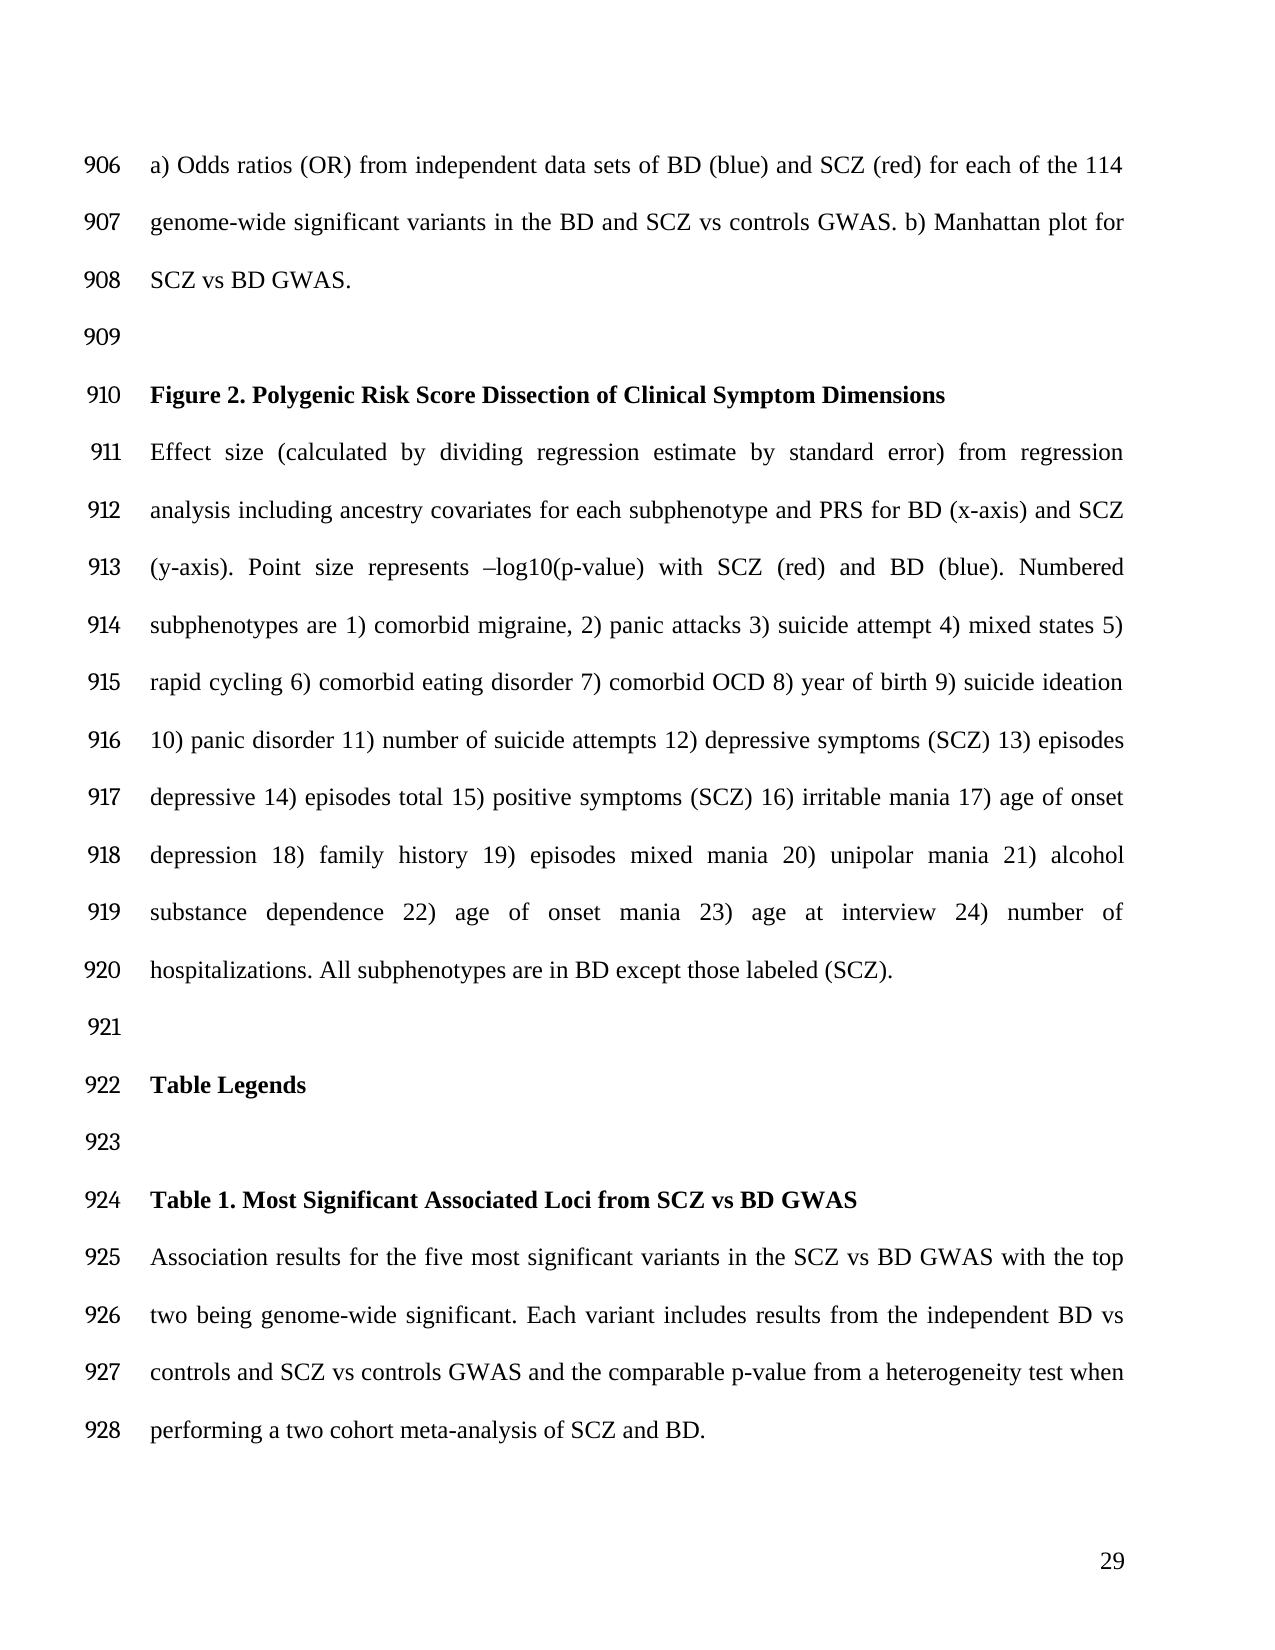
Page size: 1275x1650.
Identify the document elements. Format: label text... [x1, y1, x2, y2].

text Table Legends [150, 1070, 1125, 1099]
text Table 1. Most Significant Associated Loci from SCZ vs BD GWAS [150, 1185, 1125, 1214]
text Effect size (calculated by dividing regression estimate by standard error) from regression analysis including ancestry covariates for each subphenotype and PRS for BD (x-axis) and SCZ (y-axis). Point size represents –log10(p-value) with SCZ (red) and BD (blue). Numbered subphenotypes are 1) comorbid migraine, 2) panic attacks 3) suicide attempt 4) mixed states 5) rapid cycling 6) comorbid eating disorder 7) comorbid OCD 8) year of birth 9) suicide ideation 10) panic disorder 11) number of suicide attempts 12) depressive symptoms (SCZ) 13) episodes depressive 14) episodes total 15) positive symptoms (SCZ) 16) irritable mania 17) age of onset depression 18) family history 19) episodes mixed mania 20) unipolar mania 21) alcohol substance dependence 22) age of onset mania 23) age at interview 24) number of hospitalizations. All subphenotypes are in BD except those labeled (SCZ). [150, 437, 1125, 984]
text Association results for the five most significant variants in the SCZ vs BD GWAS with the top two being genome-wide significant. Each variant includes results from the independent BD vs controls and SCZ vs controls GWAS and the comparable p-value from a heterogeneity test when performing a two cohort meta-analysis of SCZ and BD. [150, 1242, 1125, 1444]
text Figure 2. Polygenic Risk Score Dissection of Clinical Symptom Dimensions [150, 380, 1125, 409]
text a) Odds ratios (OR) from independent data sets of BD (blue) and SCZ (red) for each of the 114 genome-wide significant variants in the BD and SCZ vs controls GWAS. b) Manhattan plot for SCZ vs BD GWAS. [150, 150, 1125, 294]
